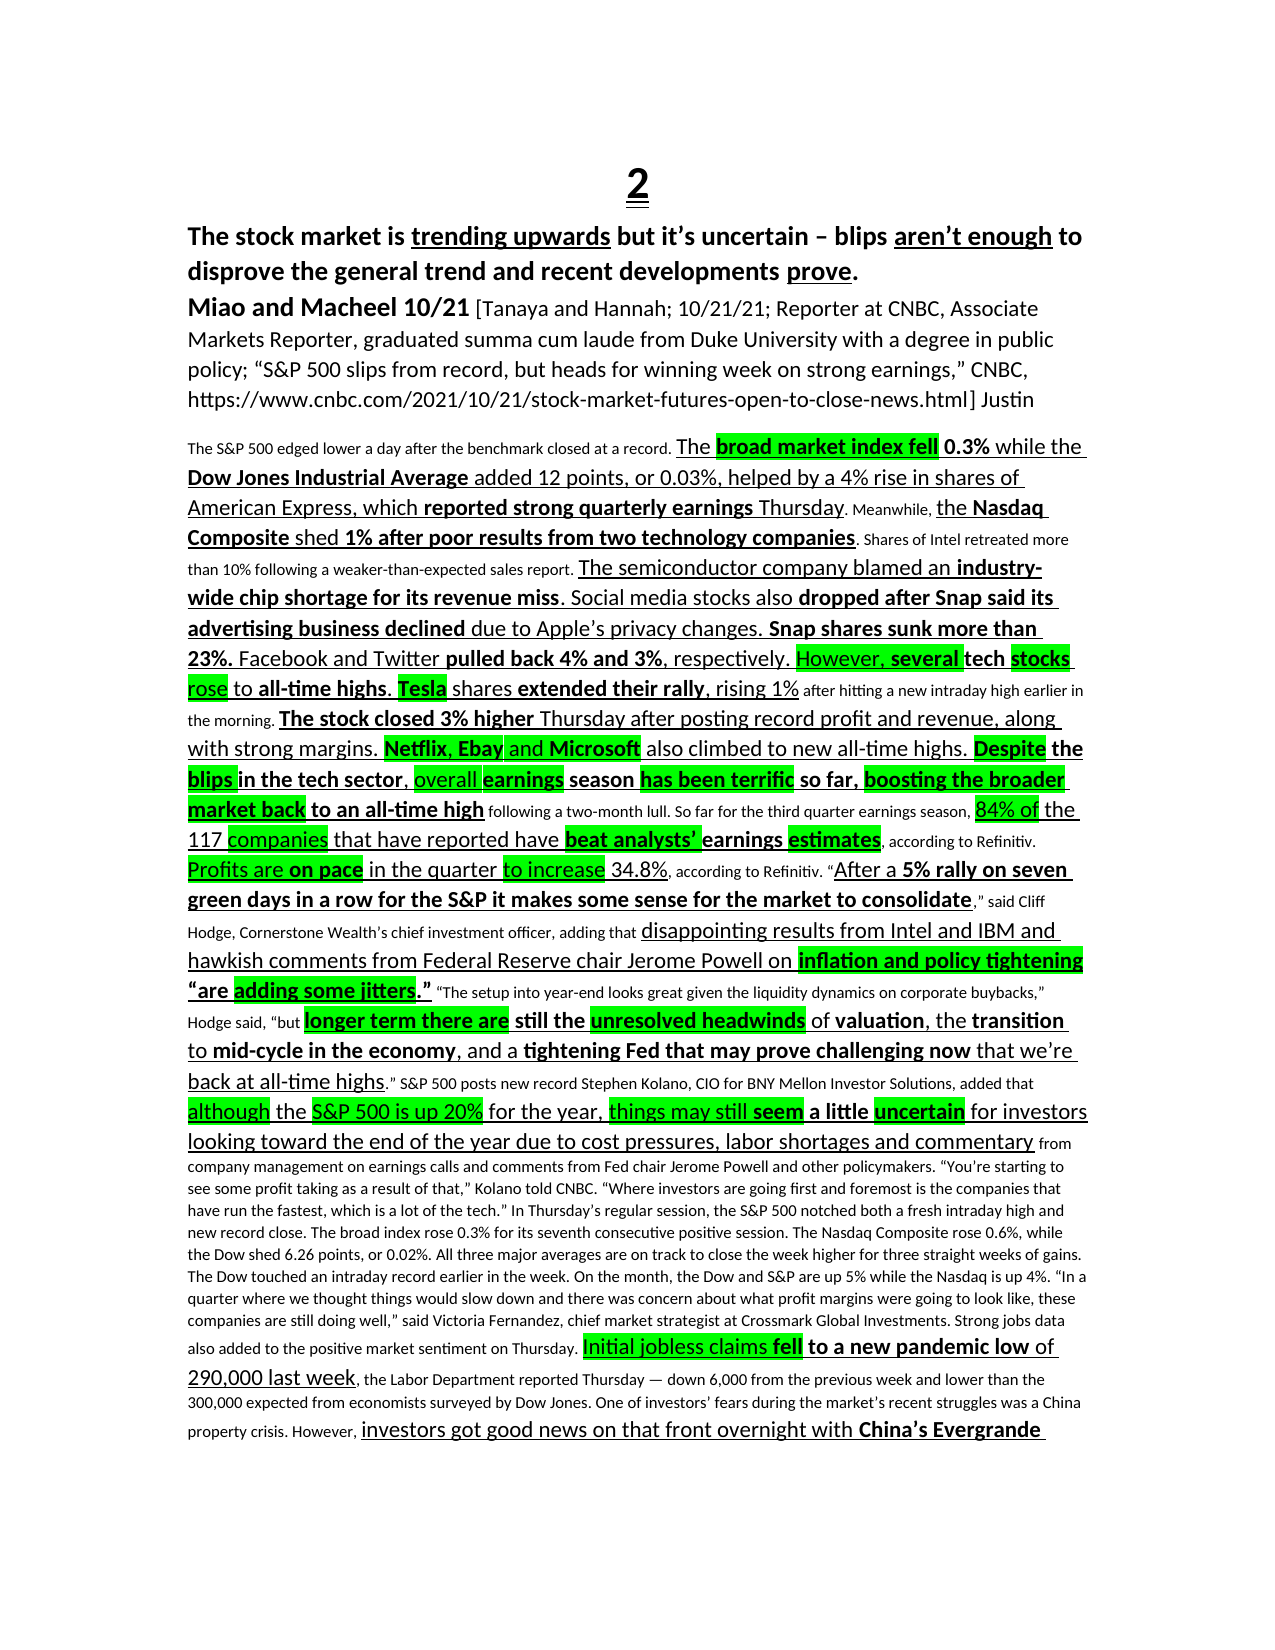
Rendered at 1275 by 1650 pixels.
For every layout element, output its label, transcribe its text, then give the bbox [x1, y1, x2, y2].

subtitle The stock market is trending upwards but it’s uncertain – blips aren’t enough to disprove the general trend and recent developments prove. [187, 219, 1087, 287]
text Miao and Macheel 10/21 [Tanaya and Hannah; 10/21/21; Reporter at CNBC, Associate Markets Reporter, graduated summa cum laude from Duke University with a degree in public policy; “S&P 500 slips from record, but heads for winning week on strong earnings,” CNBC, https://www.cnbc.com/2021/10/21/stock-market-futures-open-to-close-news.html] Justin [187, 290, 1087, 413]
subtitle 2 [187, 154, 1087, 210]
